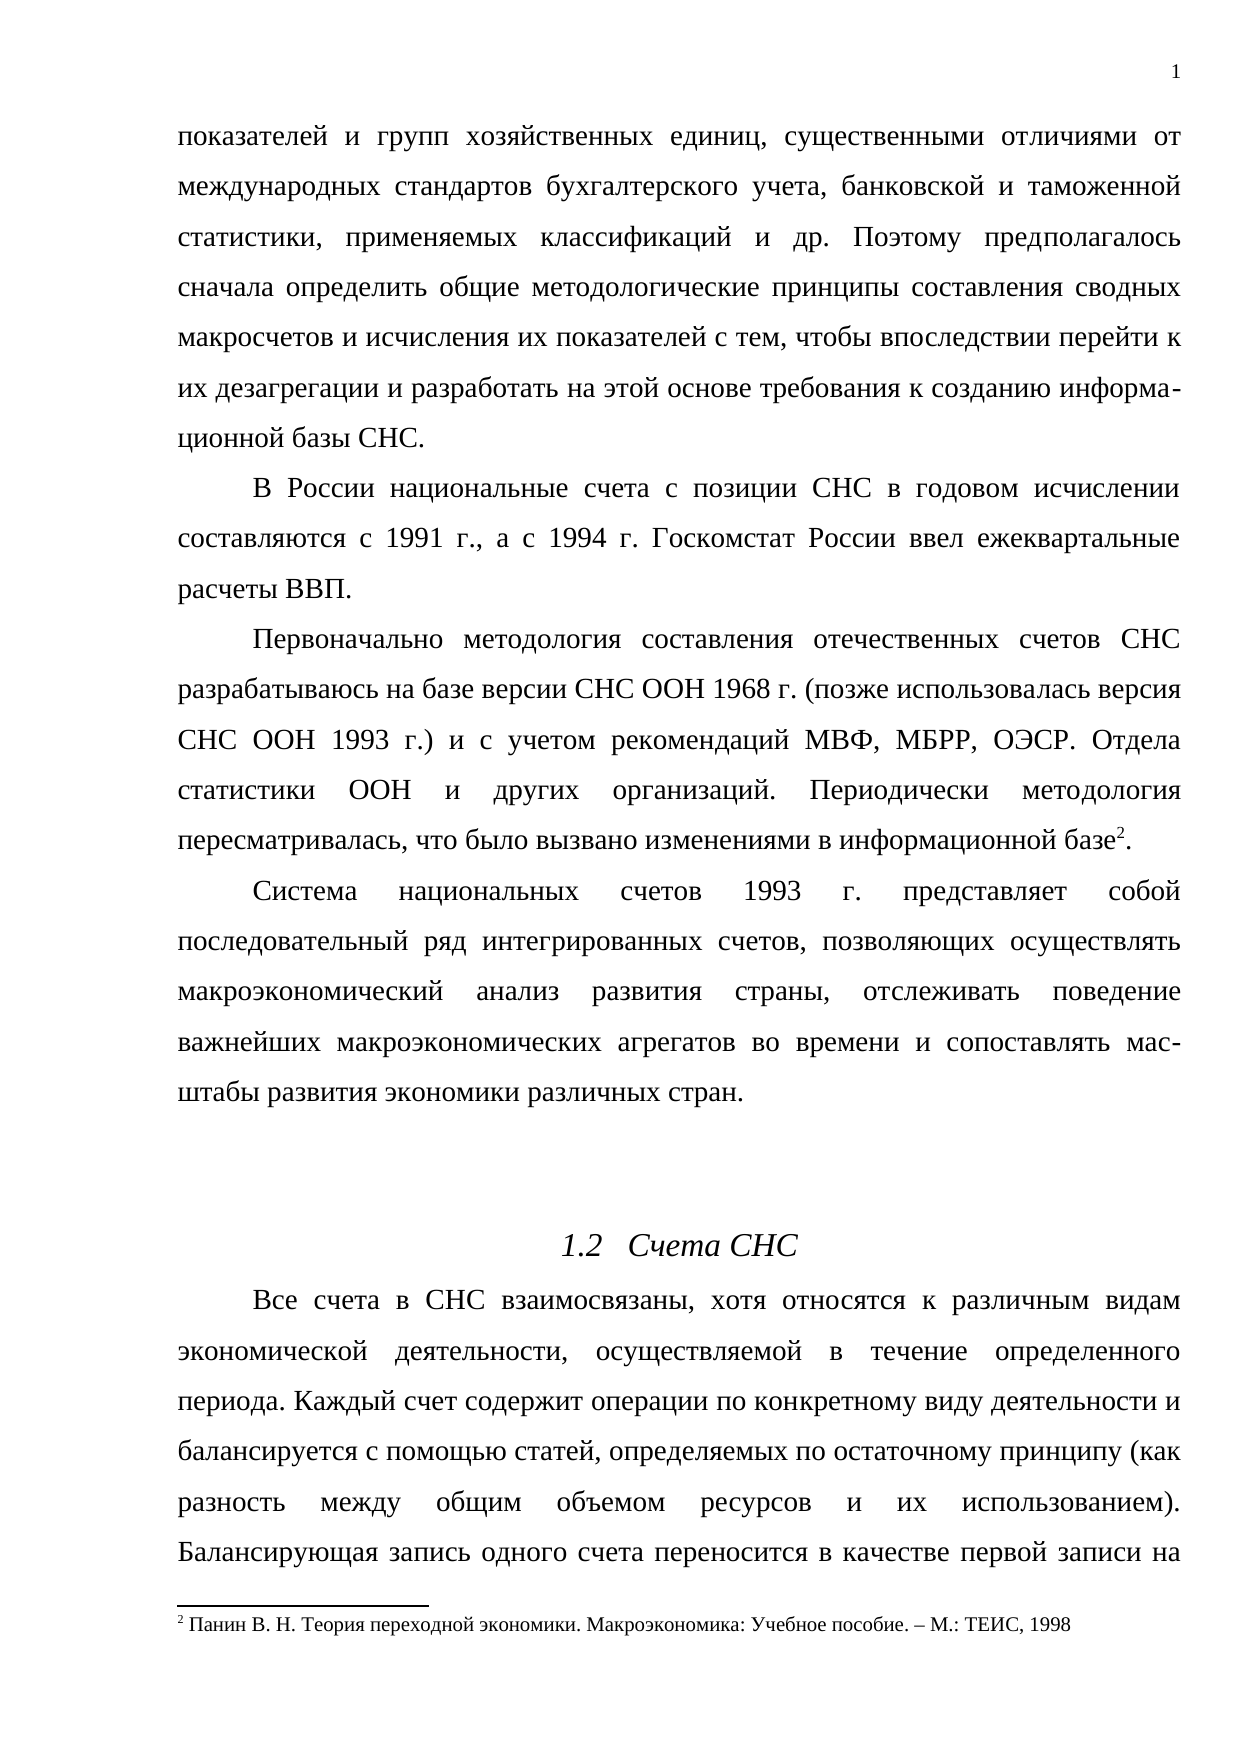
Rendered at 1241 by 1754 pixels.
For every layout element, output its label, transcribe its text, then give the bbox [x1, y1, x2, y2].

text Система национальных счетов 1993 г. представляет собой последовательный ряд интегрированных счетов, позволяющих осуществлять макроэкономический анализ развития страны, отслеживать поведение важнейших макроэкономических агрегатов во времени и сопоставлять масштабы развития экономики различных стран. [177, 873, 1181, 1108]
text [177, 118, 1181, 453]
text Первоначально методология составления отечественных счетов СНС разрабатываюсь на базе версии СНС ООН 1968 г. (позже использовалась версия СНС ООН 1993 г.) и с учетом рекомендаций МВФ, МБРР, ОЭСР. Отдела статистики ООН и других организаций. Периодически методология пересматривалась, что было вызвано изменениями в информационной базе. [177, 621, 1181, 856]
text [177, 1282, 1181, 1568]
text В России национальные счета с позиции СНС в годовом исчислении составляются с 1991 г., а с 1994 г. Госкомстат России ввел ежеквартальные расчеты ВВП. [177, 470, 1181, 604]
text 1.2 Счета СНС [177, 1225, 1181, 1263]
